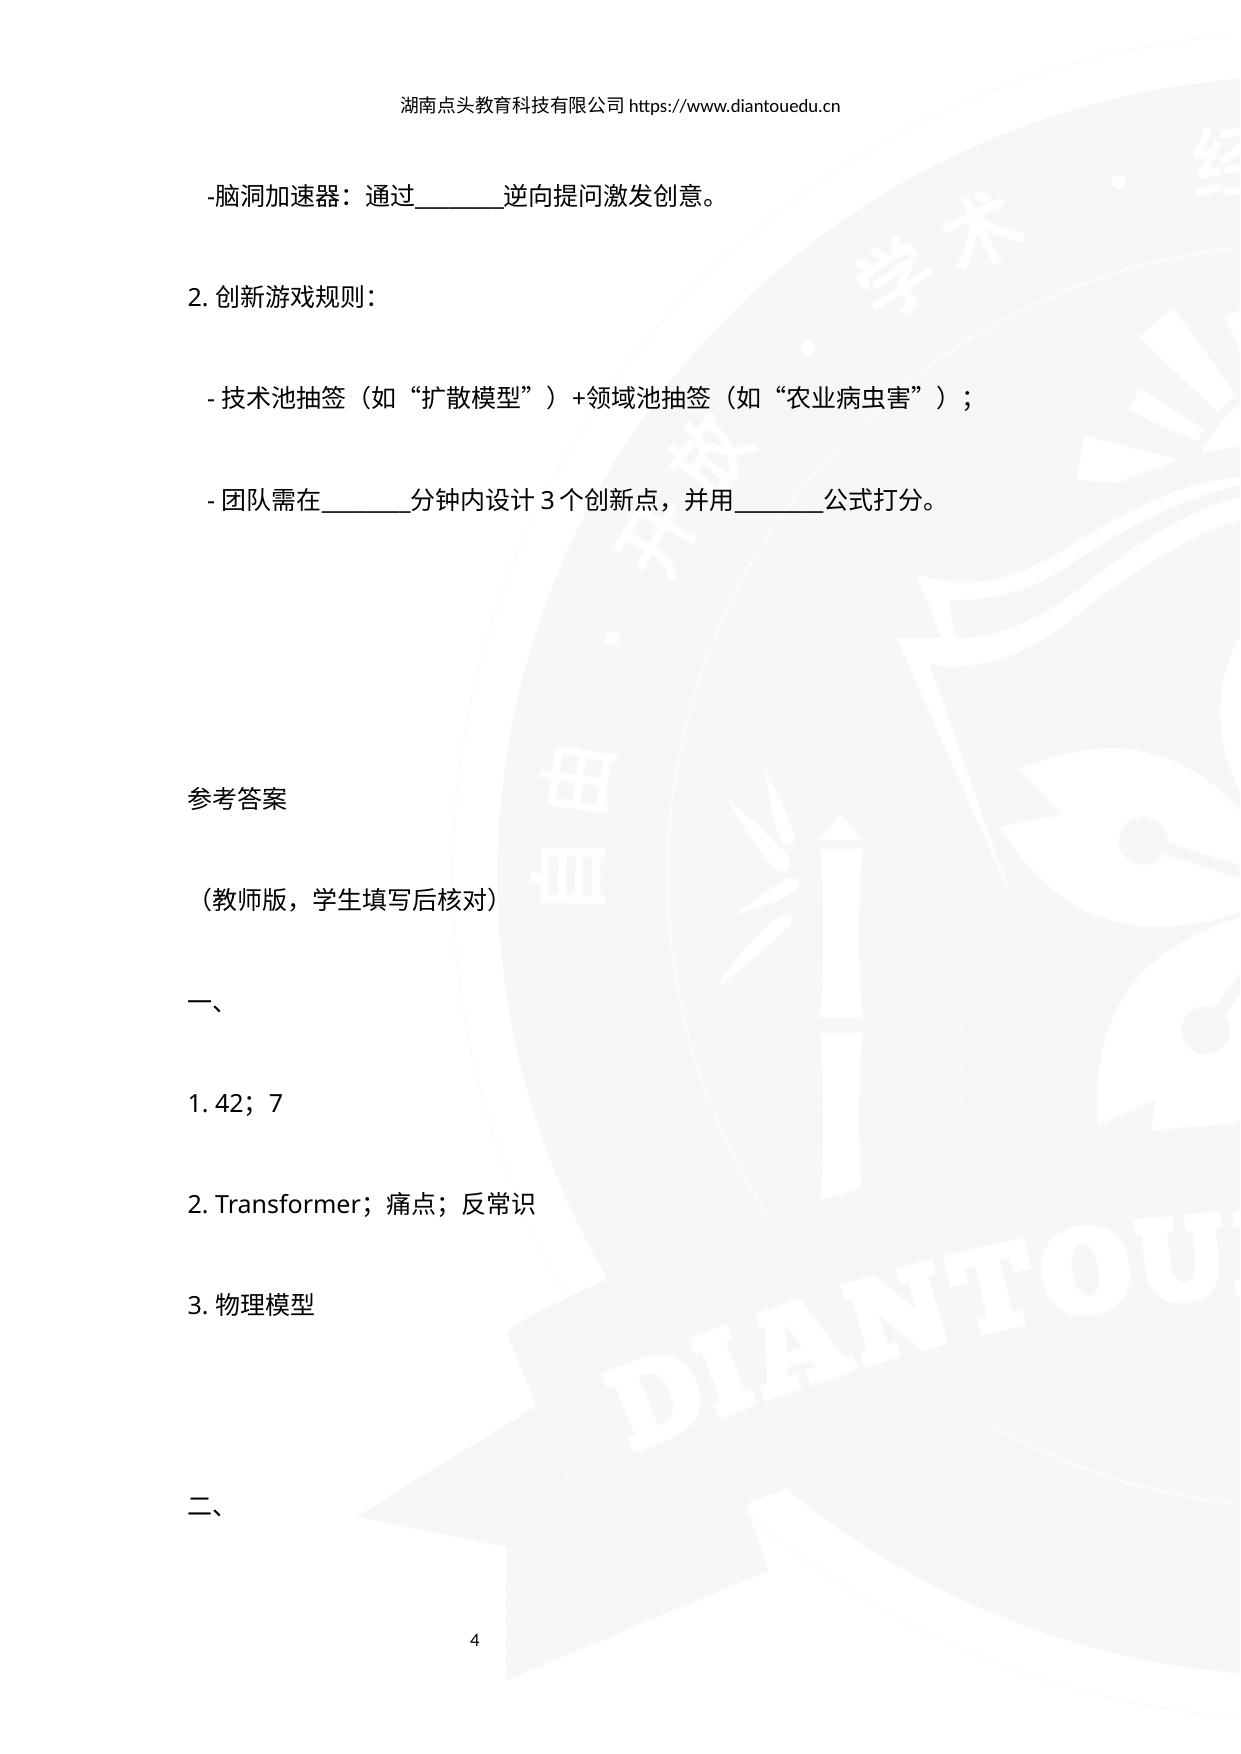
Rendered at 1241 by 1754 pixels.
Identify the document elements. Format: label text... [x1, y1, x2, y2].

text 3. 物理模型 [187, 1271, 1053, 1336]
text （教师版，学生填写后核对） [187, 866, 1053, 931]
text 2. 创新游戏规则： [187, 263, 1053, 328]
picture [357, 35, 1241, 1719]
text 2. Transformer；痛点；反常识 [187, 1170, 1053, 1235]
text 一、 [187, 968, 1053, 1033]
text 1. 42；7 [187, 1069, 1053, 1134]
text - 技术池抽签（如“扩散模型”）+领域池抽签（如“农业病虫害”）； [187, 364, 1053, 429]
text -脑洞加速器：通过________逆向提问激发创意。 [187, 162, 1053, 227]
text 参考答案 [187, 765, 1053, 830]
text - 团队需在________分钟内设计3个创新点，并用________公式打分。 [187, 466, 1053, 531]
text 二、 [187, 1472, 1053, 1537]
